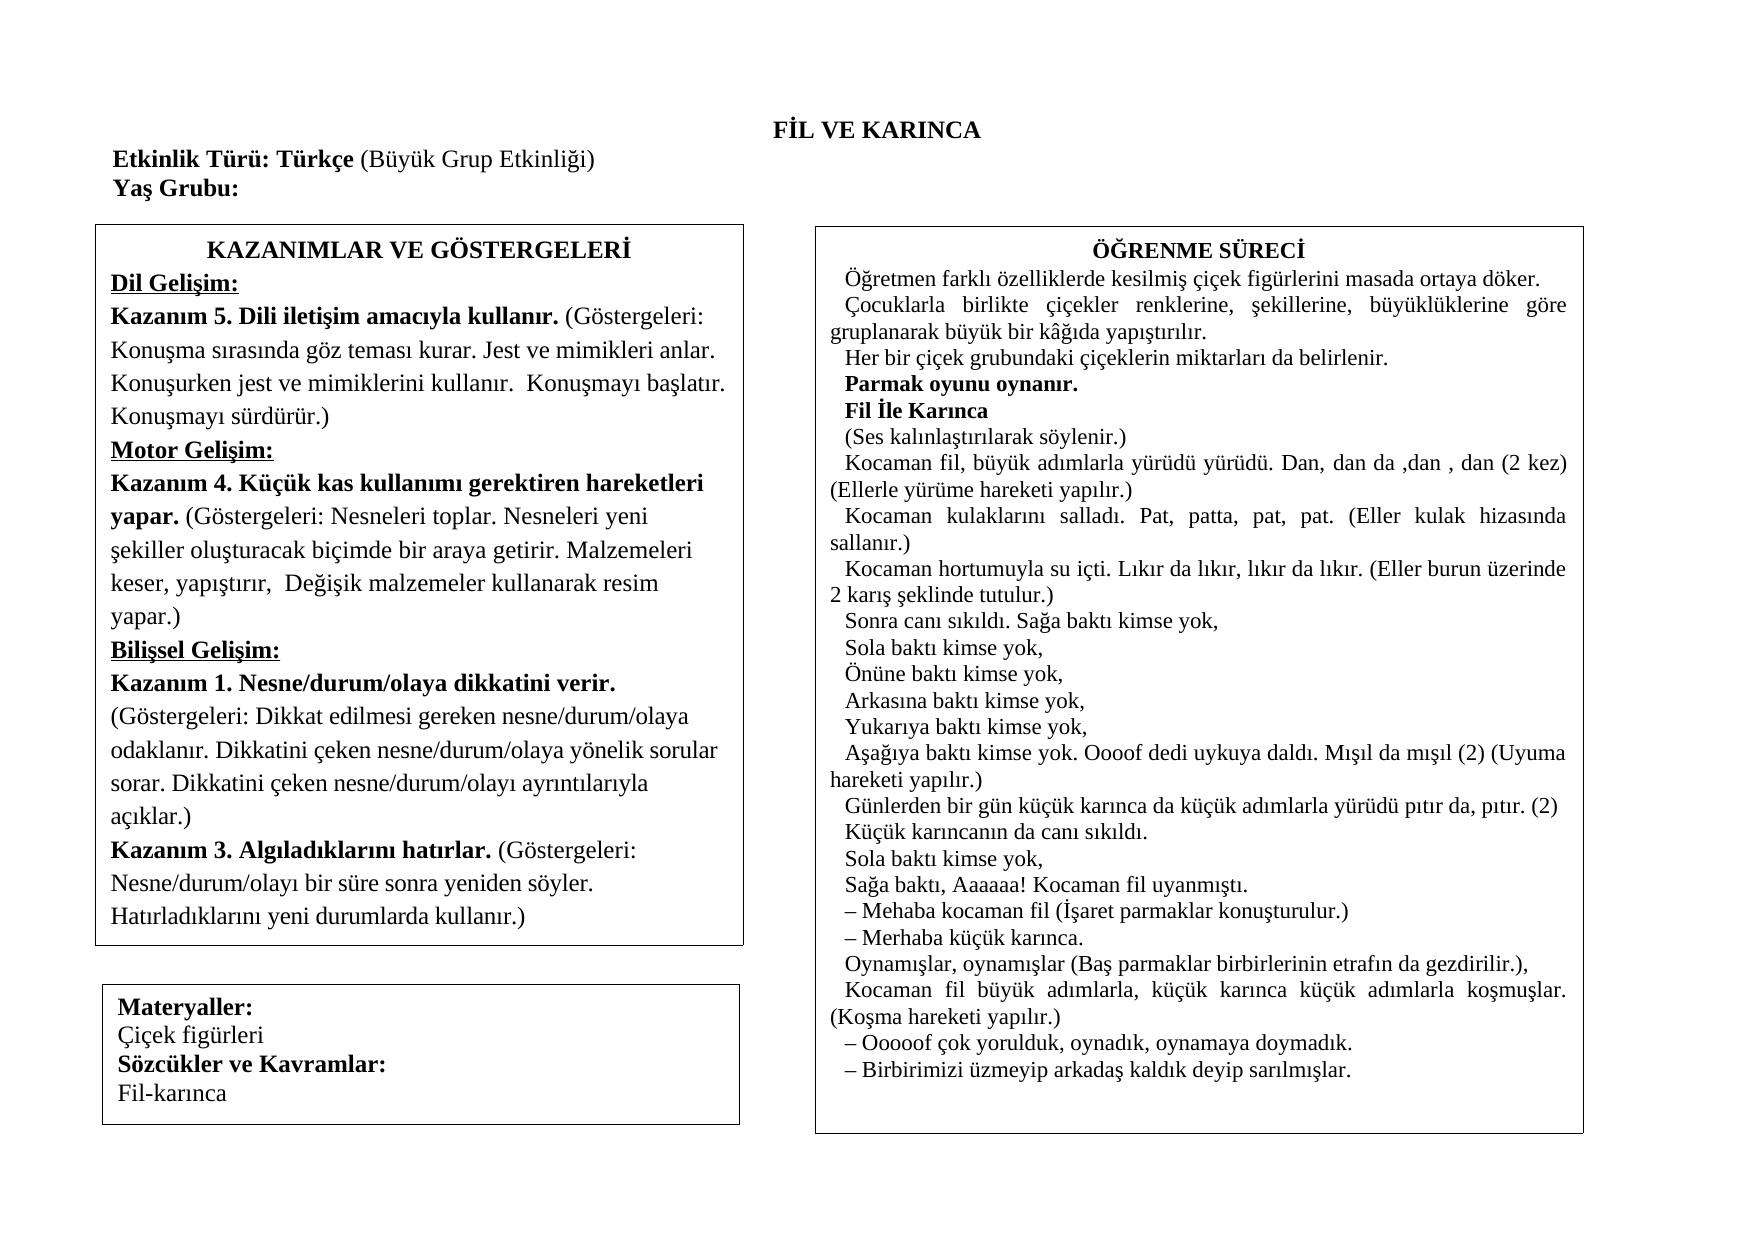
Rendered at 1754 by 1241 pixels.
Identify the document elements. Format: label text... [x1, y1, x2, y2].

text Etkinlik Türü: Türkçe (Büyük Grup Etkinliği) [112, 144, 1642, 173]
text FİL VE KARINCA [112, 115, 1642, 144]
text Yaş Grubu: [112, 173, 1642, 201]
